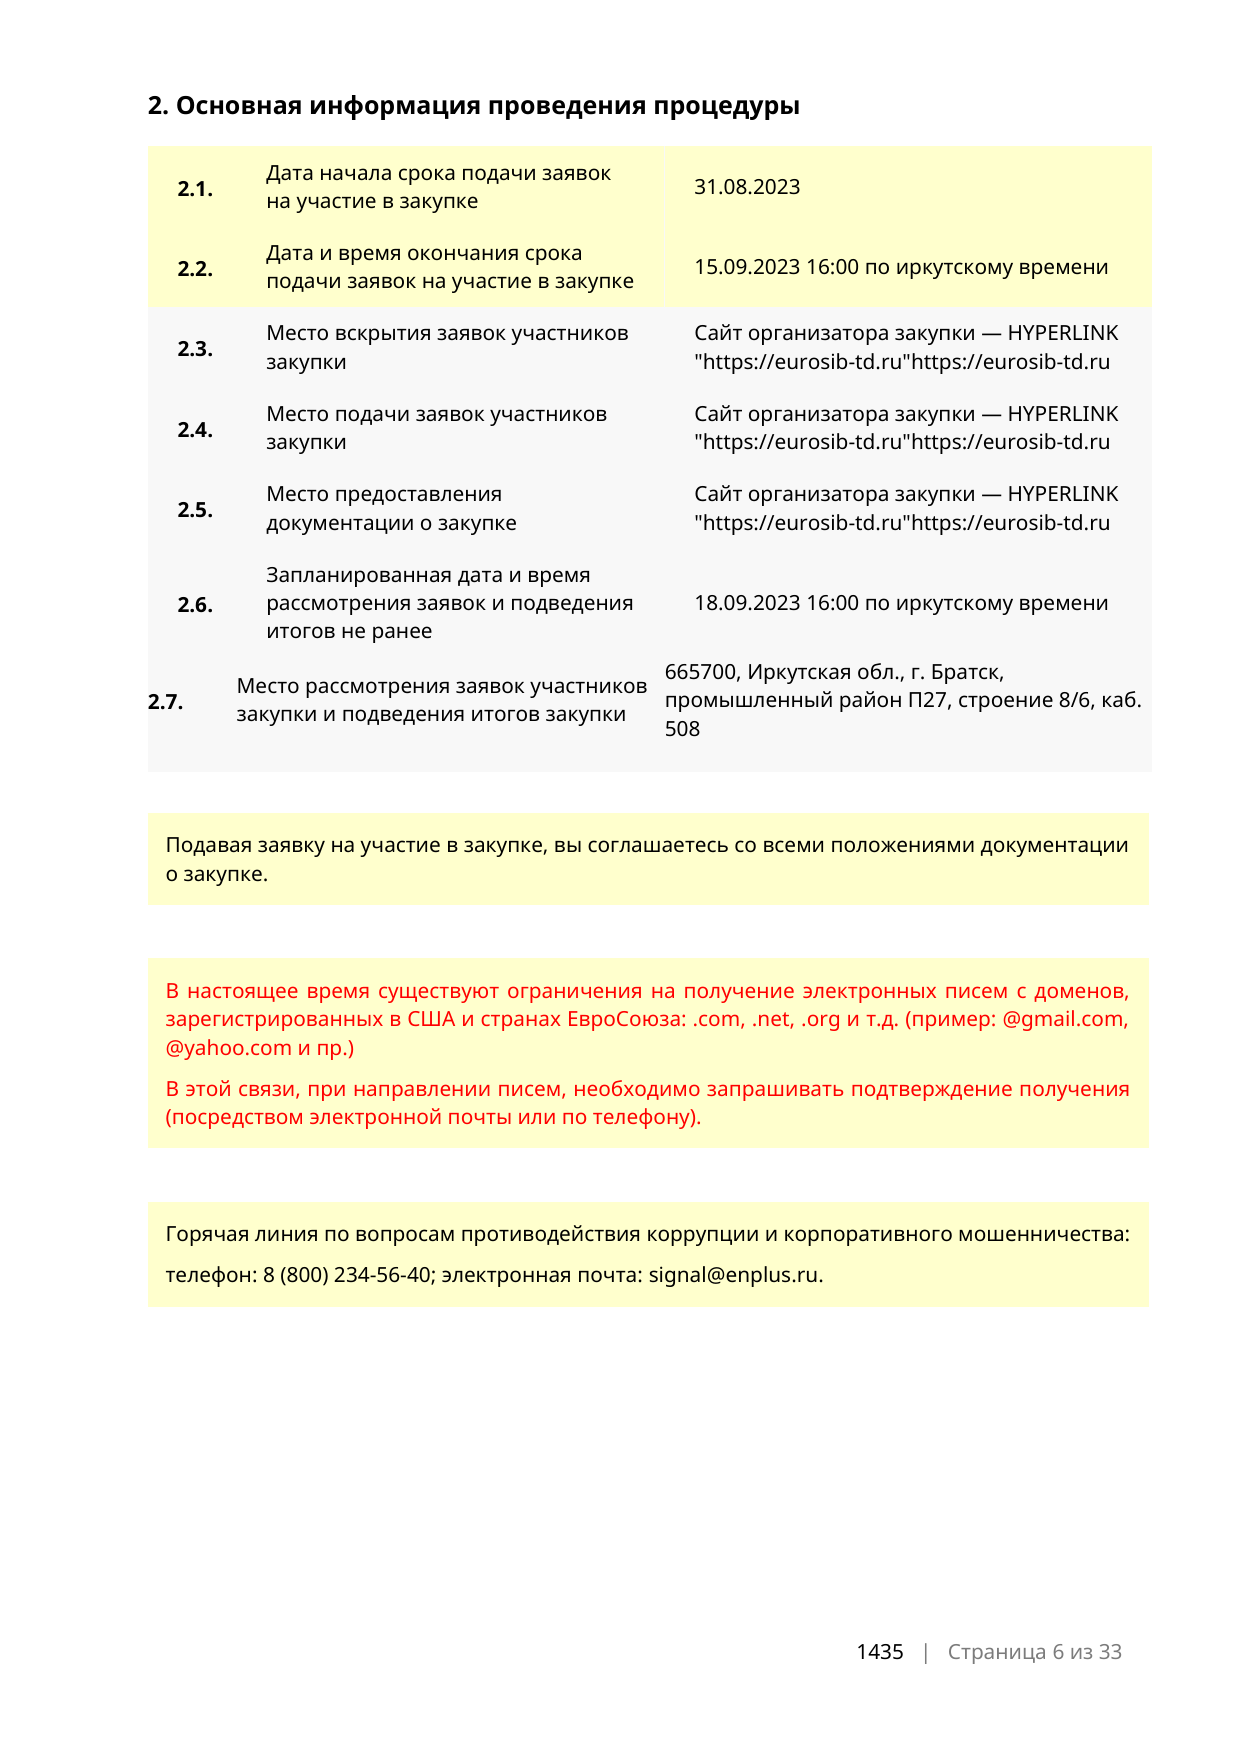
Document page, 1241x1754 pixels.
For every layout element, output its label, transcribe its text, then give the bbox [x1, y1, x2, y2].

text В этой связи, при направлении писем, необходимо запрашивать подтверждение получения (посредством электронной почты или по телефону). [149, 1056, 1148, 1147]
text В настоящее время существуют ограничения на получение электронных писем с доменов, зарегистрированных в США и странах ЕвроСоюза: .com, .net, .org и т.д. (пример: @gmail.com, @yahoo.com и пр.) [149, 959, 1148, 1056]
text Основная информация проведения процедуры [148, 87, 1131, 121]
text Подавая заявку на участие в закупке, вы соглашаетесь со всеми положениями документации о закупке. [149, 814, 1148, 904]
text Горячая линия по вопросам противодействия коррупции и корпоративного мошенничества: [149, 1203, 1148, 1243]
text телефон: 8 (800) 234-56-40; электронная почта: signal@enplus.ru. [149, 1243, 1148, 1306]
